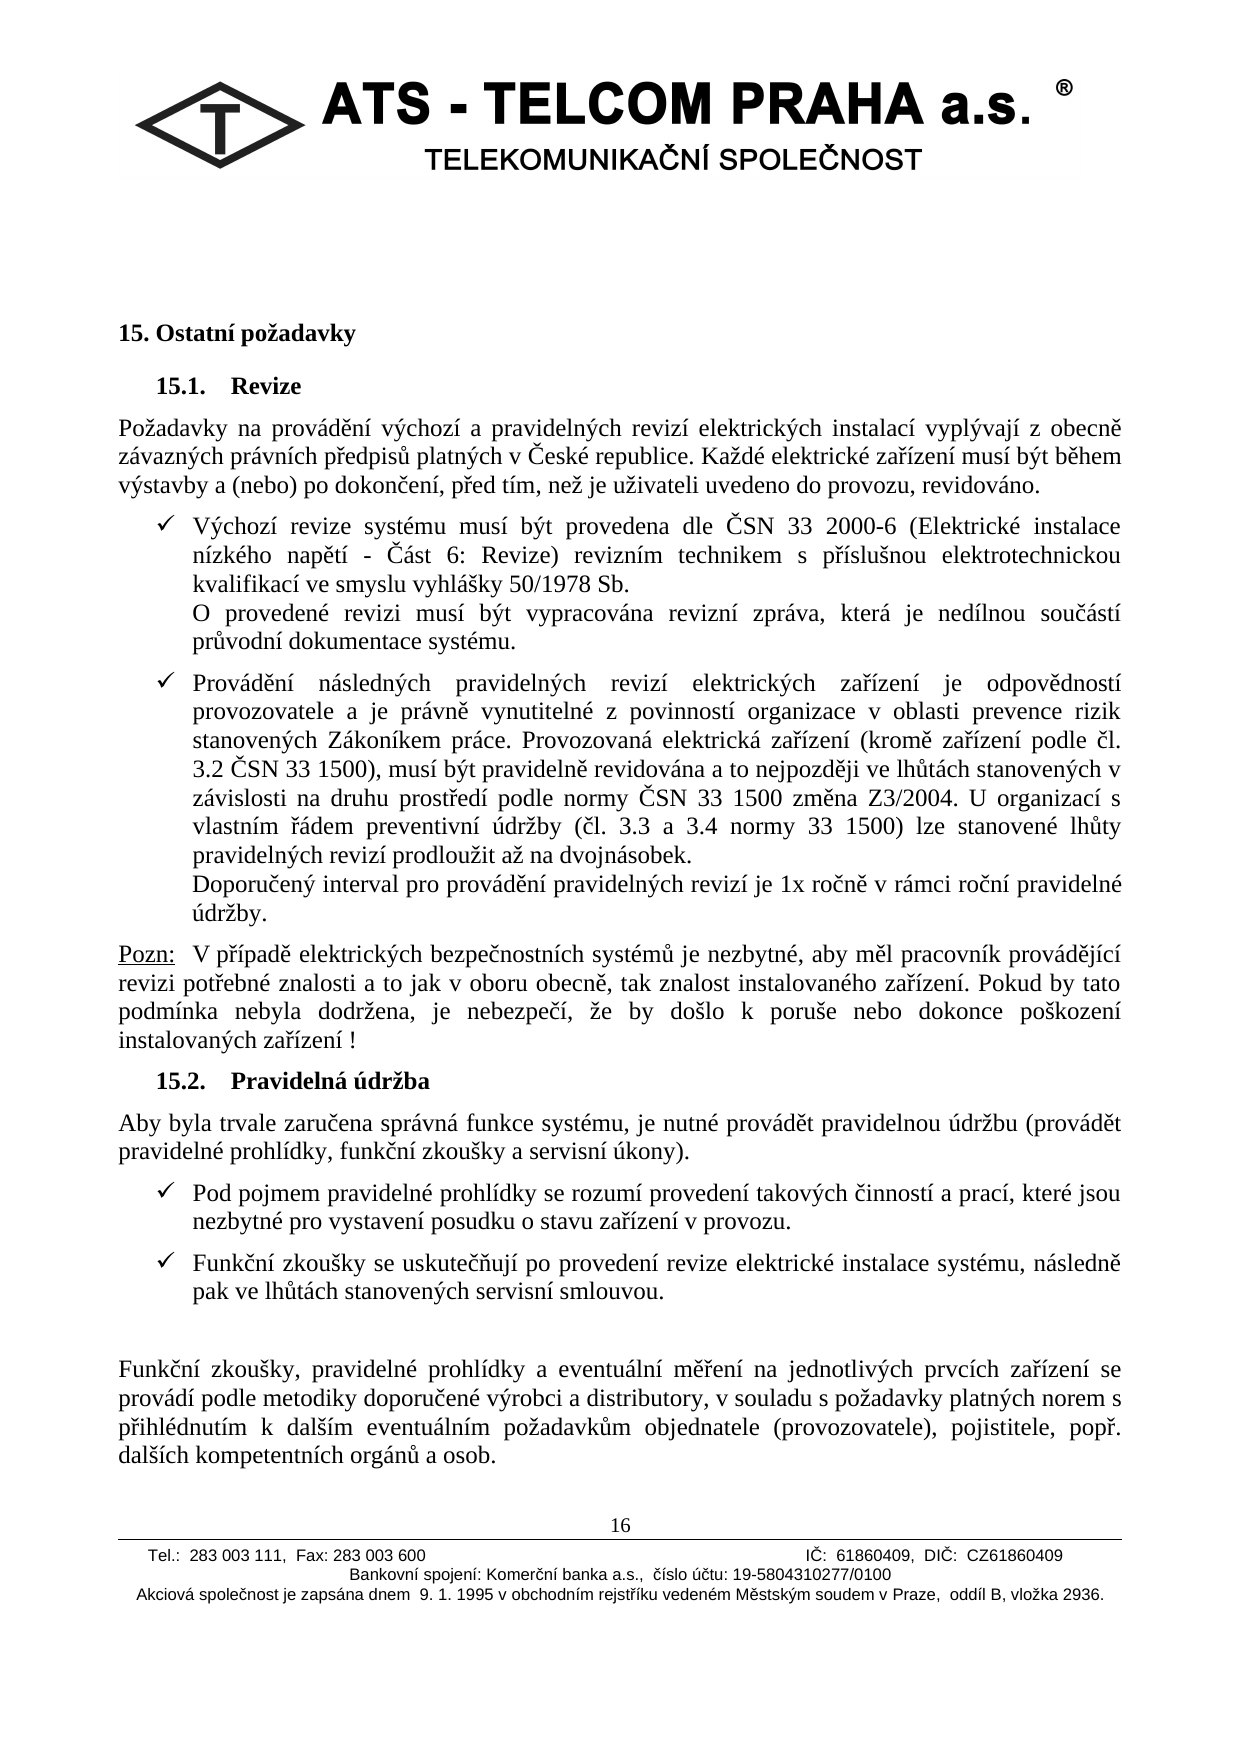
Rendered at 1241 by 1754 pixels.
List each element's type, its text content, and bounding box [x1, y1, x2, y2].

text Aby byla trvale zaručena správná funkce systému, je nutné provádět pravidelnou údržbu (provádět pravidelné prohlídky, funkční zkoušky a servisní úkony). [118, 1108, 1122, 1165]
text Ostatní požadavky [118, 318, 1122, 346]
list Provádění následných pravidelných revizí elektrických zařízení je odpovědností provozovatele a je právně vynutitelné z povinností organizace v oblasti prevence rizik stanovených Zákoníkem práce. Provozovaná elektrická zařízení (kromě zařízení podle čl. 3.2 ČSN ), musí být pravidelně revidována a to nejpozději ve lhůtách stanovených v závislosti na druhu prostředí podle normy ČSN změna Z3/2004. U organizací s vlastním řádem preventivní údržby (čl. 3.4 normy ) lze stanovené lhůty pravidelných revizí prodloužit až na dvojnásobek. [155, 668, 1122, 869]
text Požadavky na provádění výchozí a pravidelných revizí elektrických instalací vyplývají z obecně závazných právních předpisů platných v České republice. Každé elektrické zařízení musí být během výstavby a (nebo) po dokončení, před tím, než je uživateli uvedeno do provozu, revidováno. [118, 413, 1122, 499]
text Doporučený interval pro provádění pravidelných revizí je 1x ročně v rámci roční pravidelné údržby. [192, 869, 1122, 926]
list Funkční zkoušky se uskutečňují po provedení revize elektrické instalace systému, následně pak ve lhůtách stanovených servisní smlouvou. [155, 1248, 1122, 1305]
text Pravidelná údržba [156, 1066, 1122, 1095]
list Pod pojmem pravidelné prohlídky se rozumí provedení takových činností a prací, které jsou nezbytné pro vystavení posudku o stavu zařízení v provozu. [155, 1178, 1122, 1235]
text O provedené revizi musí být vypracována revizní zpráva, která je nedílnou součástí průvodní dokumentace systému. [192, 598, 1122, 655]
text Revize [156, 371, 1122, 400]
text Pozn: V případě elektrických bezpečnostních systémů je nezbytné, aby měl pracovník provádějící revizi potřebné znalosti a to jak v oboru obecně, tak znalost instalovaného zařízení. Pokud by tato podmínka nebyla dodržena, je nebezpečí, že by došlo k poruše nebo dokonce poškození instalovaných zařízení ! [118, 939, 1122, 1054]
list Výchozí revize systému musí být provedena dle ČSN 33 2000-6 (Elektrické instalace nízkého napětí - Část 6: Revize) revizním technikem s příslušnou elektrotechnickou kvalifikací ve smyslu vyhlášky 50/1978 Sb. [155, 511, 1122, 598]
picture [118, 73, 1081, 181]
text Funkční zkoušky, pravidelné prohlídky a eventuální měření na jednotlivých prvcích zařízení se provádí podle metodiky doporučené výrobci a distributory, v souladu s požadavky platných norem s přihlédnutím k dalším eventuálním požadavkům objednatele (provozovatele), pojistitele, popř. dalších kompetentních orgánů a osob. [118, 1354, 1122, 1469]
